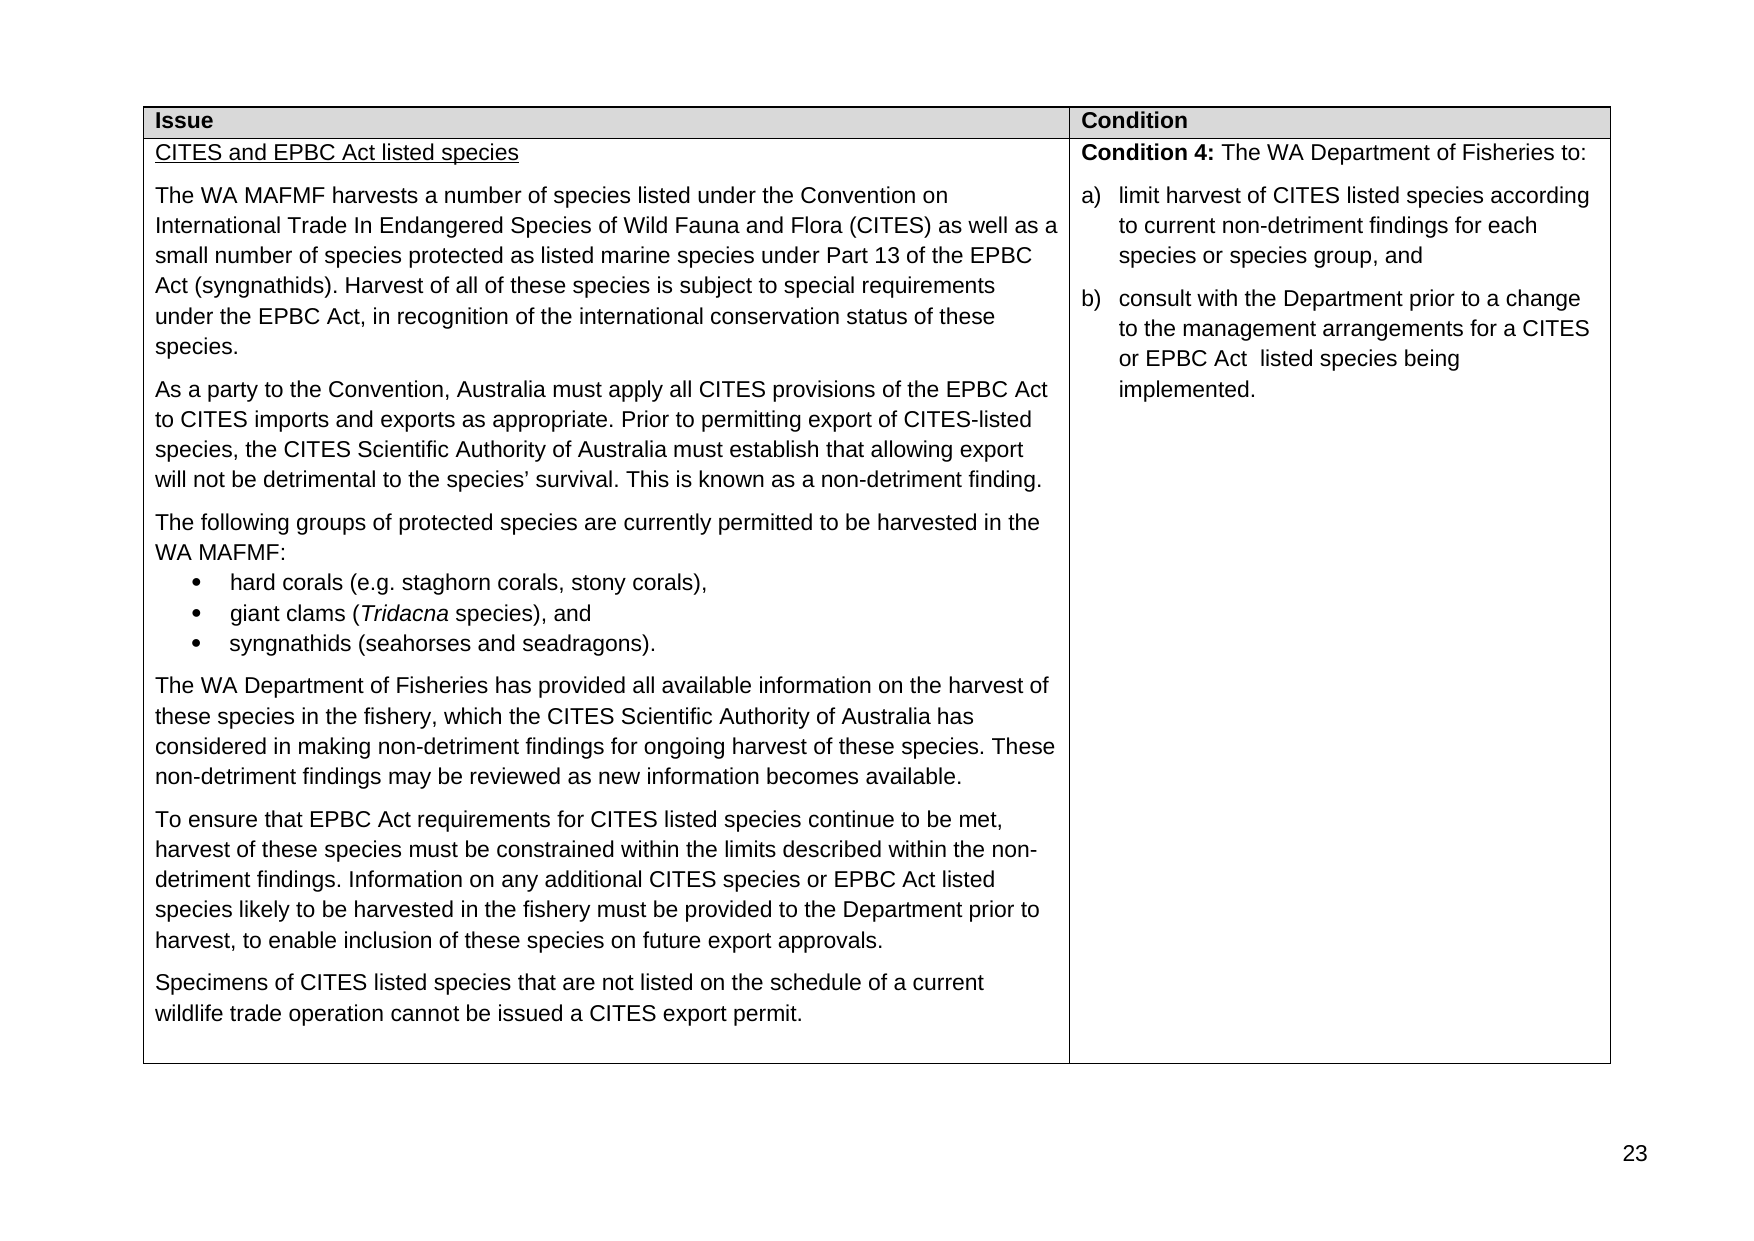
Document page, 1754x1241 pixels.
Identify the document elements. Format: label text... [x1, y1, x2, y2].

table_cell Condition 4: The WA Department of Fisheries to: limit harvest of CITES listed species according to current non-detriment findings for each species or species group, and consult with the Department prior to a change to the management arrangements for a CITES or EPBC Act listed species being implemented. [1070, 139, 1610, 1063]
table_cell CITES and EPBC Act listed species The WA MAFMF harvests a number of species listed under the Convention on International Trade In Endangered Species of Wild Fauna and Flora (CITES) as well as a small number of species protected as listed marine species under Part 13 of the EPBC Act (syngnathids). Harvest of all of these species is subject to special requirements under the EPBC Act, in recognition of the international conservation status of these species. As a party to the Convention, Australia must apply all CITES provisions of the EPBC Act to CITES imports and exports as appropriate. Prior to permitting export of CITES-listed species, the CITES Scientific Authority of Australia must establish that allowing export will not be detrimental to the species’ survival. This is known as a non-detriment finding. The following groups of protected species are currently permitted to be harvested in the WA MAFMF: hard corals (e.g. staghorn corals, stony corals), giant clams (Tridacna species), and syngnathids (seahorses and seadragons). The WA Department of Fisheries has provided all available information on the harvest of these species in the fishery, which the CITES Scientific Authority of Australia has considered in making non-detriment findings for ongoing harvest of these species. These non-detriment findings may be reviewed as new information becomes available. To ensure that EPBC Act requirements for CITES listed species continue to be met, harvest of these species must be constrained within the limits described within the non-detriment findings. Information on any additional CITES species or EPBC Act listed species likely to be harvested in the fishery must be provided to the Department prior to harvest, to enable inclusion of these species on future export approvals. Specimens of CITES listed species that are not listed on the schedule of a current wildlife trade operation cannot be issued a CITES export permit. [144, 139, 1069, 1063]
table_header Issue [144, 108, 1069, 138]
table_header Condition [1070, 108, 1610, 138]
